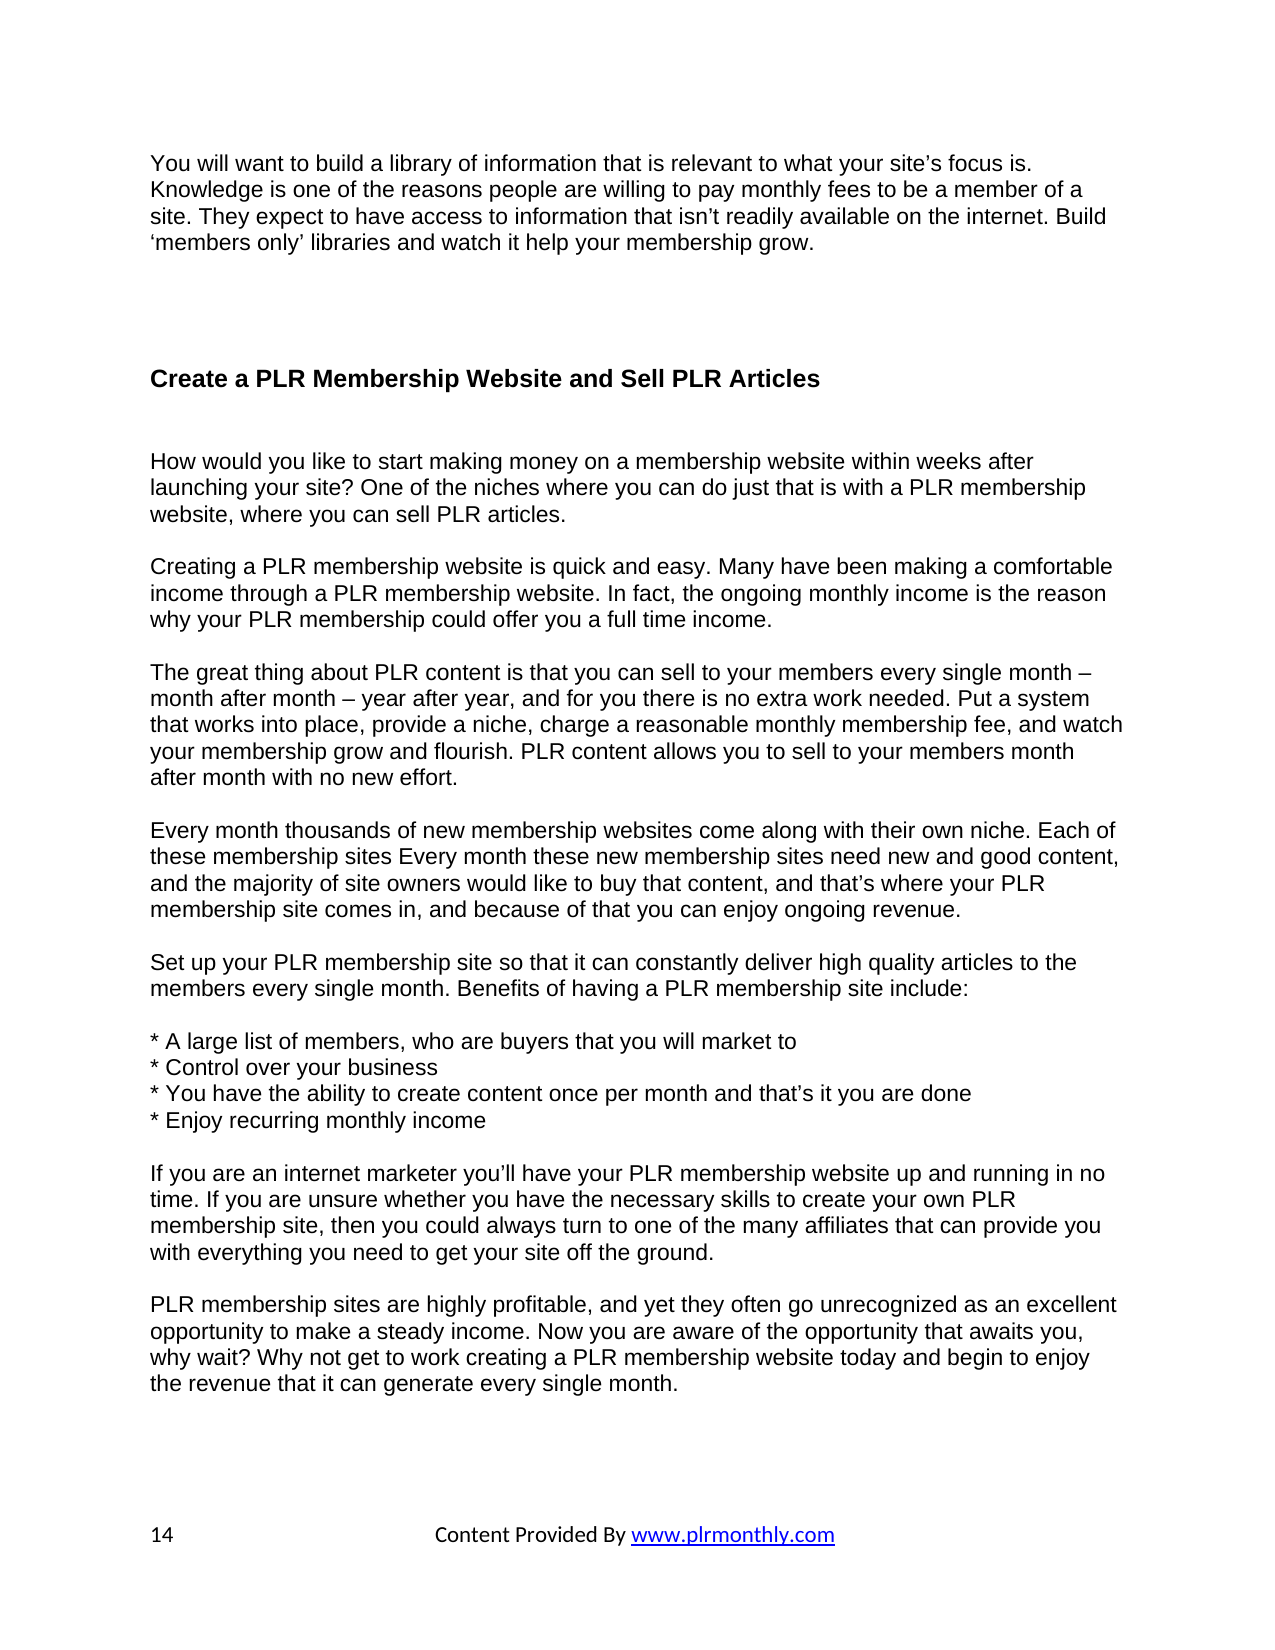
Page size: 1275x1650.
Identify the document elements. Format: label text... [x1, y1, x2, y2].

text PLR membership sites are highly profitable, and yet they often go unrecognized as an excellent opportunity to make a steady income. Now you are aware of the opportunity that awaits you, why wait? Why not get to work creating a PLR membership website today and begin to enjoy the revenue that it can generate every single month. [150, 1291, 1125, 1397]
text Set up your PLR membership site so that it can constantly deliver high quality articles to the members every single month. Benefits of having a PLR membership site include: [150, 949, 1125, 1001]
text * Enjoy recurring monthly income [150, 1107, 1125, 1133]
subtitle Create a PLR Membership Website and Sell PLR Articles [150, 364, 1125, 392]
text Creating a PLR membership website is quick and easy. Many have been making a comfortable income through a PLR membership website. In fact, the ongoing monthly income is the reason why your PLR membership could offer you a full time income. [150, 553, 1125, 632]
text * A large list of members, who are buyers that you will market to [150, 1028, 1125, 1054]
text The great thing about PLR content is that you can sell to your members every single month – month after month – year after year, and for you there is no extra work needed. Put a system that works into place, provide a niche, charge a reasonable monthly membership fee, and watch your membership grow and flourish. PLR content allows you to sell to your members month after month with no new effort. [150, 659, 1125, 791]
text If you are an internet marketer you’ll have your PLR membership website up and running in no time. If you are unsure whether you have the necessary skills to create your own PLR membership site, then you could always turn to one of the many affiliates that can provide you with everything you need to get your site off the ground. [150, 1159, 1125, 1265]
text * You have the ability to create content once per month and that’s it you are done [150, 1080, 1125, 1107]
text Every month thousands of new membership websites come along with their own niche. Each of these membership sites Every month these new membership sites need new and good content, and the majority of site owners would like to buy that content, and that’s where your PLR membership site comes in, and because of that you can enjoy ongoing revenue. [150, 817, 1125, 922]
text * Control over your business [150, 1054, 1125, 1080]
text How would you like to start making money on a membership website within weeks after launching your site? One of the niches where you can do just that is with a PLR membership website, where you can sell PLR articles. [150, 448, 1125, 527]
text You will want to build a library of information that is relevant to what your site’s focus is. Knowledge is one of the reasons people are willing to pay monthly fees to be a member of a site. They expect to have access to information that isn’t readily available on the internet. Build ‘members only’ libraries and watch it help your membership grow. [150, 150, 1125, 255]
